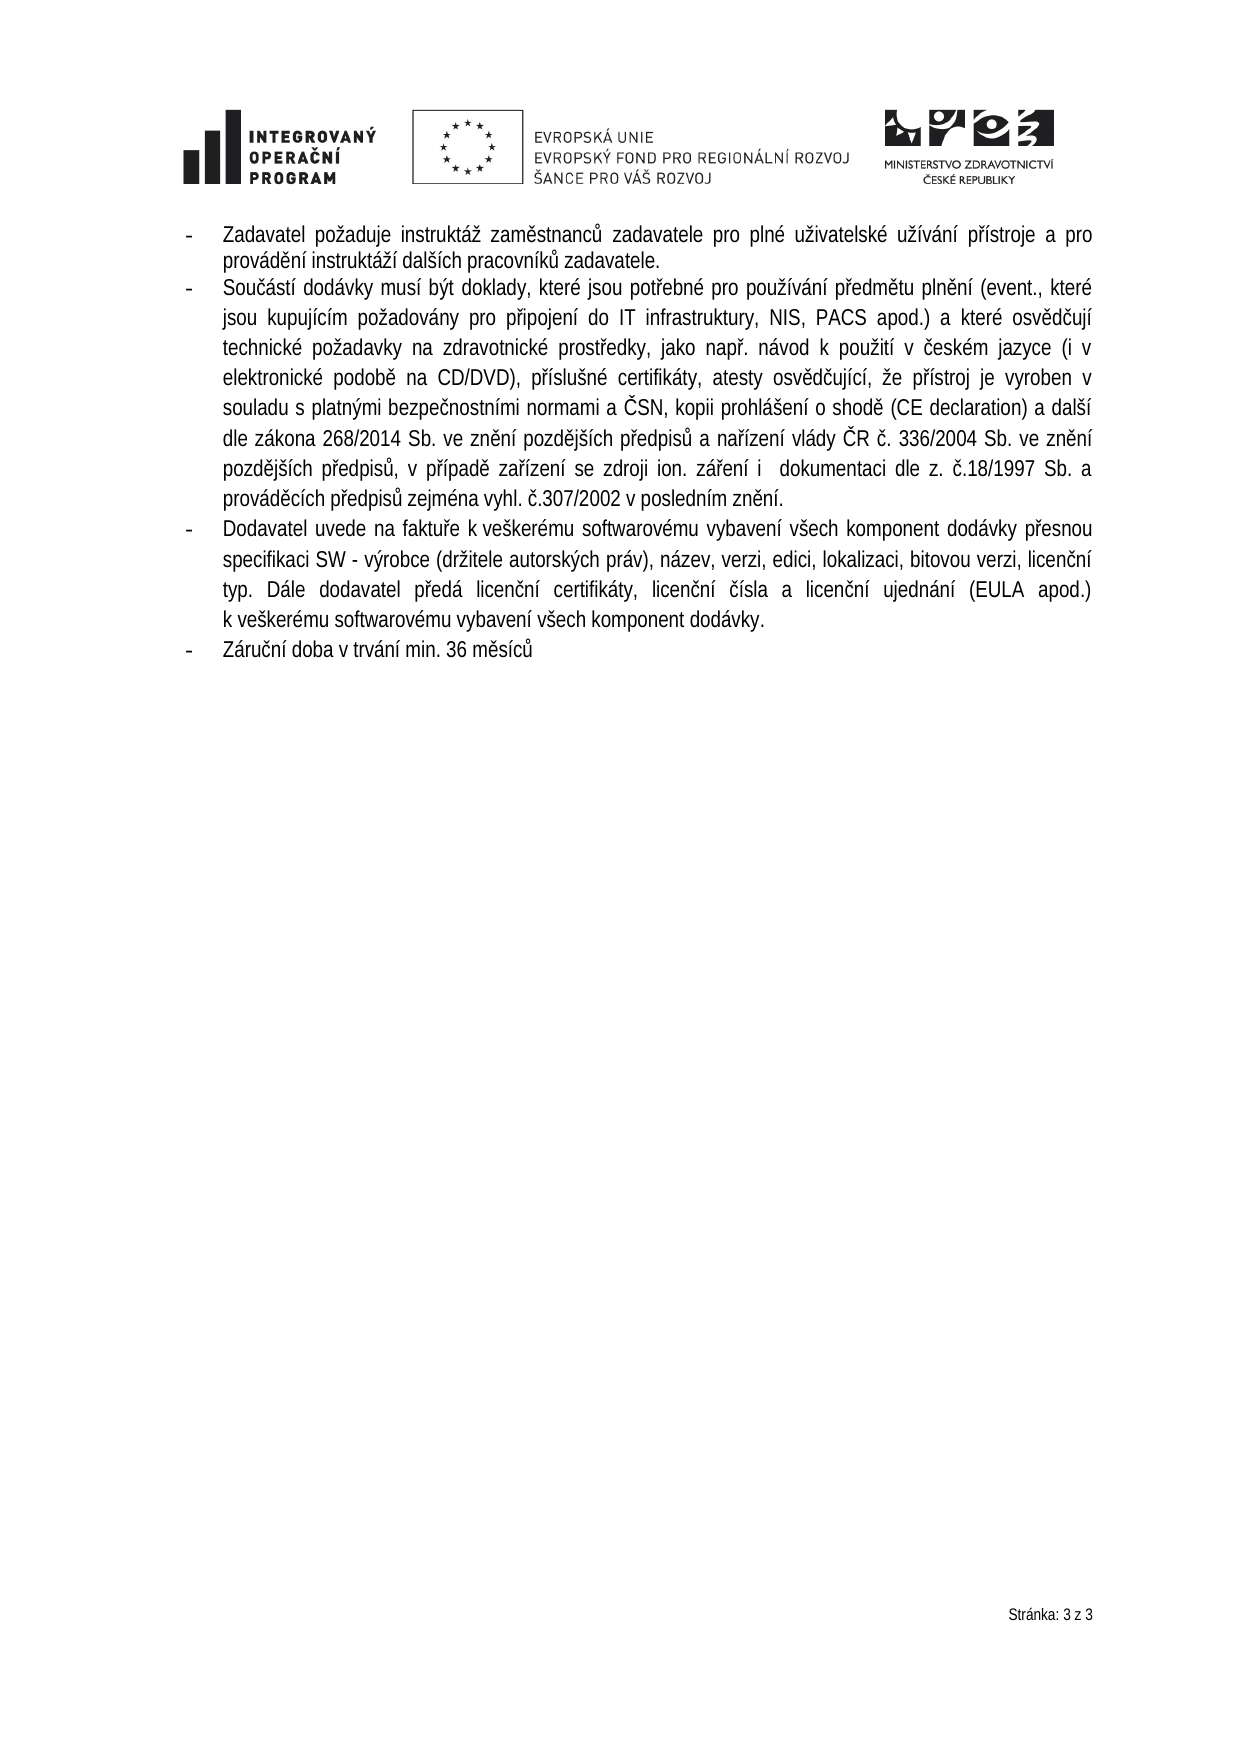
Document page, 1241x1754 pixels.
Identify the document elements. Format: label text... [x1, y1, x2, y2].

list Záruční doba v trvání min. 36 měsíců [185, 636, 1093, 663]
picture [147, 73, 1090, 221]
list Zadavatel požaduje instruktáž zaměstnanců zadavatele pro plné uživatelské užívání přístroje a pro provádění instruktáží dalších pracovníků zadavatele. [185, 221, 1093, 273]
list Dodavatel uvede na faktuře k veškerému softwarovému vybavení všech komponent dodávky přesnou specifikaci SW - výrobce (držitele autorských práv), název, verzi, edici, lokalizaci, bitovou verzi, licenční typ. Dále dodavatel předá licenční certifikáty, licenční čísla a licenční ujednání (EULA apod.) k veškerému softwarovému vybavení všech komponent dodávky. [185, 515, 1093, 632]
list Součástí dodávky musí být doklady, které jsou potřebné pro používání předmětu plnění (event., které jsou kupujícím požadovány pro připojení do IT infrastruktury, NIS, PACS apod.) a které osvědčují technické požadavky na zdravotnické prostředky, jako např. návod k použití v českém jazyce (i v elektronické podobě na CD/DVD), příslušné certifikáty, atesty osvědčující, že přístroj je vyroben v souladu s platnými bezpečnostními normami a ČSN, kopii prohlášení o shodě (CE declaration) a další dle zákona 268/2014 Sb. ve znění pozdějších předpisů a nařízení vlády ČR č. 336/2004 Sb. ve znění pozdějších předpisů, v případě zařízení se zdroji ion. záření i dokumentaci dle z. č.18/1997 Sb. a prováděcích předpisů zejména vyhl. č.307/2002 v posledním znění. [185, 273, 1093, 511]
